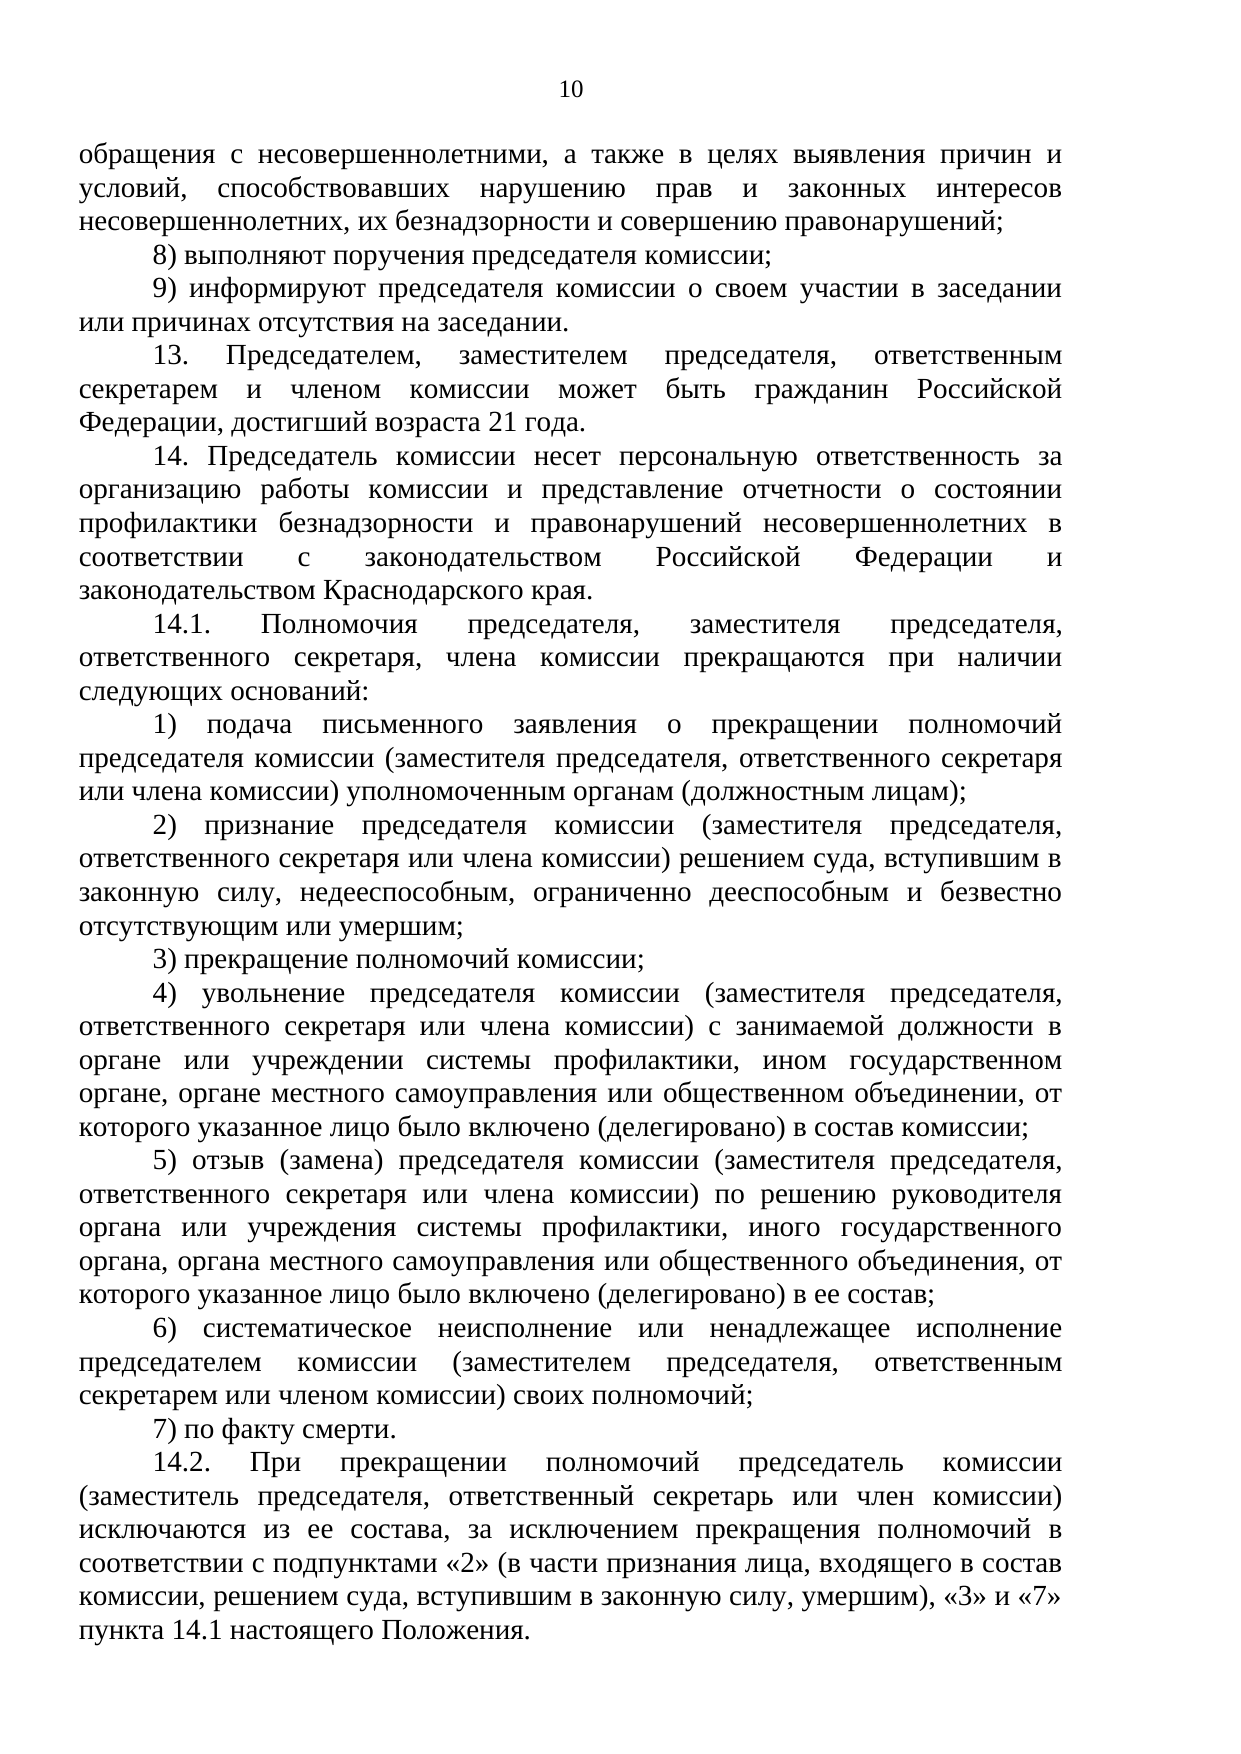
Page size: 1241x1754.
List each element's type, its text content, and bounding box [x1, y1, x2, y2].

text 13. Председателем, заместителем председателя, ответственным секретарем и членом комиссии может быть гражданин Российской Федерации, достигший возраста 21 года. [78, 337, 1063, 438]
text 8) выполняют поручения председателя комиссии; [78, 237, 1063, 270]
text 9) информируют председателя комиссии о своем участии в заседании или причинах отсутствия на заседании. [78, 270, 1063, 337]
text 14.2. При прекращении полномочий председатель комиссии (заместитель председателя, ответственный секретарь или член комиссии) исключаются из ее состава, за исключением прекращения полномочий в соответствии с подпунктами «2» (в части признания лица, входящего в состав комиссии, решением суда, вступившим в законную силу, умершим), «3» и «7» пункта 14.1 настоящего Положения. [78, 1444, 1063, 1646]
text 1) подача письменного заявления о прекращении полномочий председателя комиссии (заместителя председателя, ответственного секретаря или члена комиссии) уполномоченным органам (должностным лицам); [78, 706, 1063, 807]
text 14. Председатель комиссии несет персональную ответственность за организацию работы комиссии и представление отчетности о состоянии профилактики безнадзорности и правонарушений несовершеннолетних в соответствии с законодательством Российской Федерации и законодательством Краснодарского края. [78, 438, 1063, 606]
text 14.1. Полномочия председателя, заместителя председателя, ответственного секретаря, члена комиссии прекращаются при наличии следующих оснований: [78, 606, 1063, 706]
text 5) отзыв (замена) председателя комиссии (заместителя председателя, ответственного секретаря или члена комиссии) по решению руководителя органа или учреждения системы профилактики, иного государственного органа, органа местного самоуправления или общественного объединения, от которого указанное лицо было включено (делегировано) в ее состав; [78, 1142, 1063, 1310]
text 7) по факту смерти. [78, 1411, 1063, 1444]
text 2) признание председателя комиссии (заместителя председателя, ответственного секретаря или члена комиссии) решением суда, вступившим в законную силу, недееспособным, ограниченно дееспособным и безвестно отсутствующим или умершим; [78, 807, 1063, 941]
text 6) систематическое неисполнение или ненадлежащее исполнение председателем комиссии (заместителем председателя, ответственным секретарем или членом комиссии) своих полномочий; [78, 1310, 1063, 1411]
text 4) увольнение председателя комиссии (заместителя председателя, ответственного секретаря или члена комиссии) с занимаемой должности в органе или учреждении системы профилактики, ином государственном органе, органе местного самоуправления или общественном объединении, от которого указанное лицо было включено (делегировано) в состав комиссии; [78, 975, 1063, 1142]
text 3) прекращение полномочий комиссии; [78, 941, 1063, 975]
